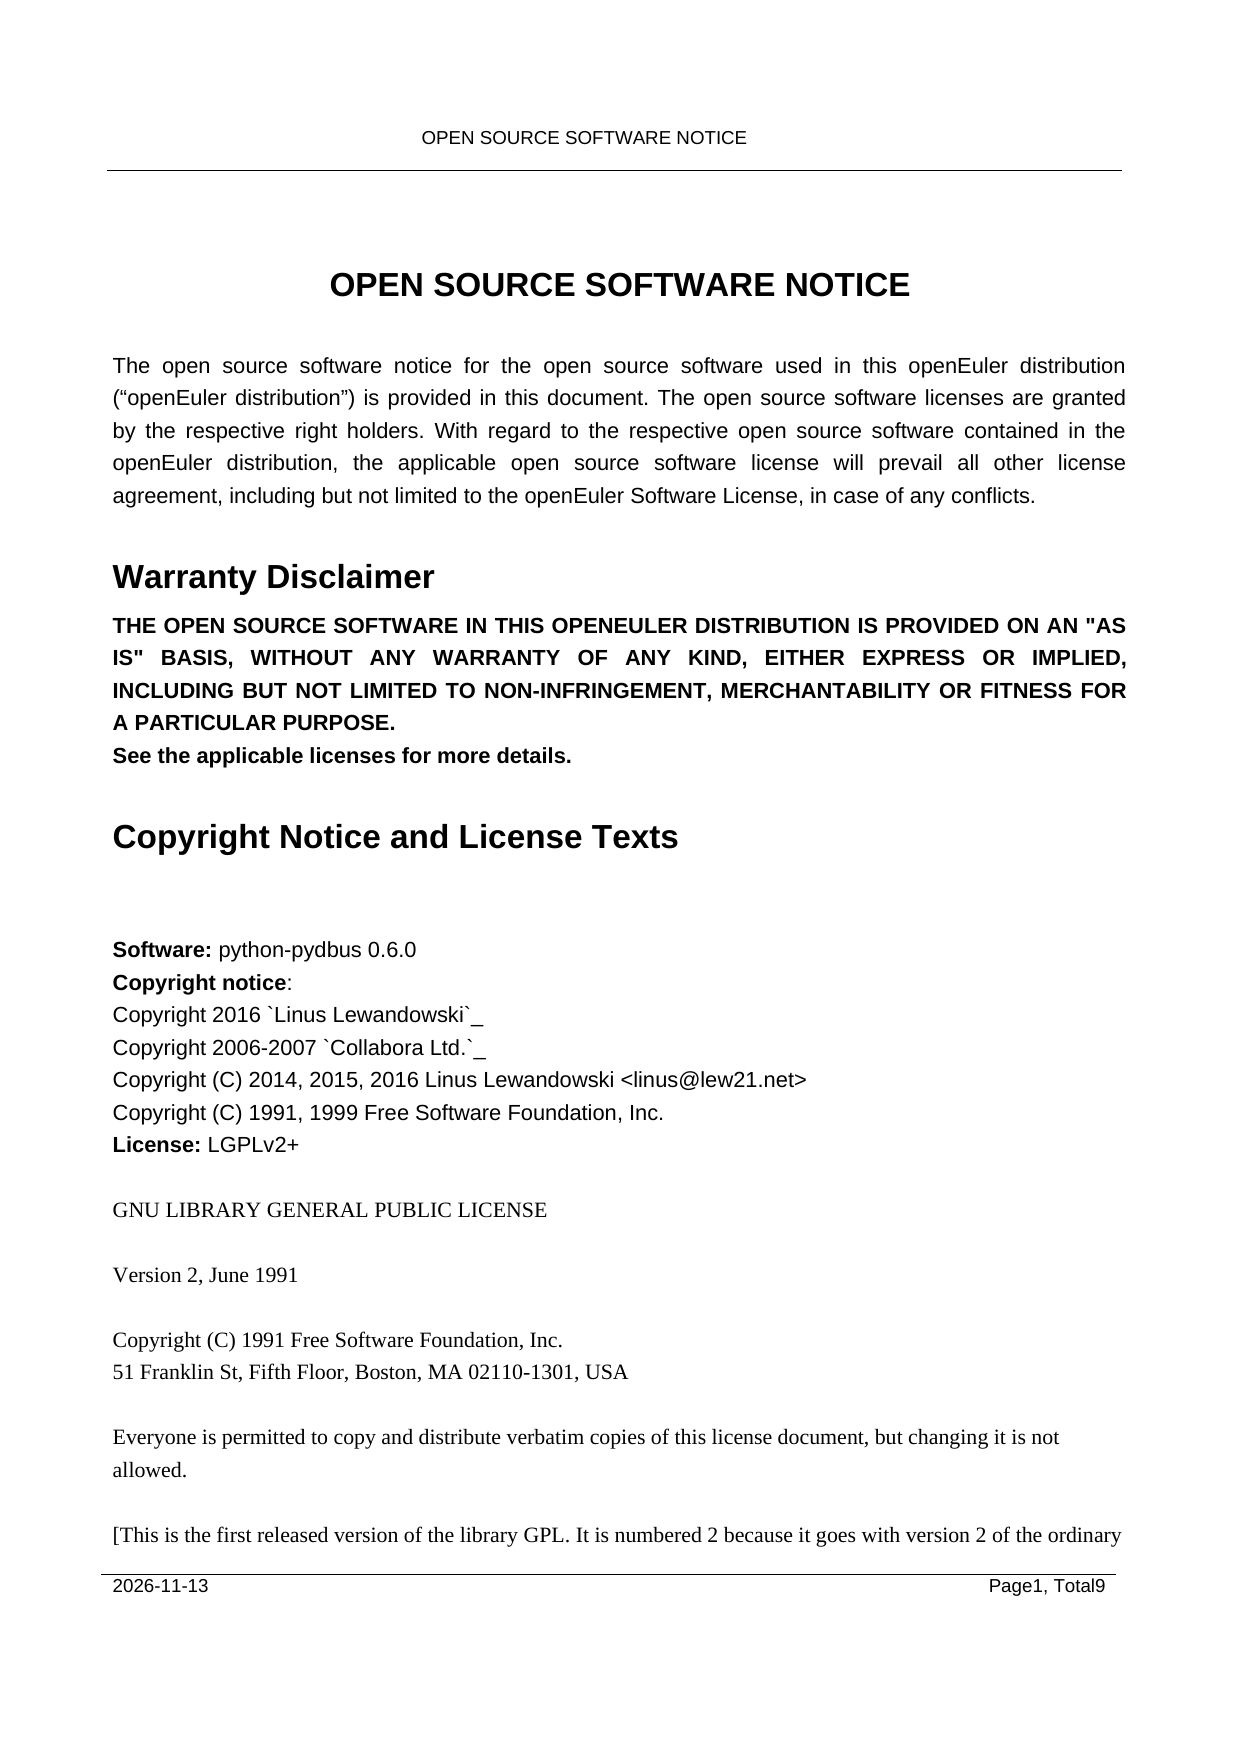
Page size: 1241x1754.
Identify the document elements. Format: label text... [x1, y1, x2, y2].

text Copyright (C) 1991, 1999 Free Software Foundation, Inc. [112, 1096, 1128, 1128]
text Copyright (C) 2014, 2015, 2016 Linus Lewandowski <linus@lew21.net> [112, 1063, 1128, 1096]
text Copyright notice: [112, 966, 1128, 998]
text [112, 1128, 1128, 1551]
text Copyright 2016 `Linus Lewandowski`_ [112, 998, 1128, 1031]
text THE OPEN SOURCE SOFTWARE IN THIS OPENEULER DISTRIBUTION IS PROVIDED ON AN "AS IS" BASIS, WITHOUT ANY WARRANTY OF ANY KIND, EITHER EXPRESS OR IMPLIED, INCLUDING BUT NOT LIMITED TO NON-INFRINGEMENT, MERCHANTABILITY OR FITNESS FOR A PARTICULAR PURPOSE. See the applicable licenses for more details. [112, 609, 1128, 771]
text Copyright Notice and License Texts [112, 804, 1128, 869]
text Copyright 2006-2007 `Collabora Ltd.`_ [112, 1031, 1128, 1063]
text OPEN SOURCE SOFTWARE NOTICE [112, 251, 1128, 316]
text Warranty Disclaimer [112, 544, 1128, 609]
text Software: python-pydbus 0.6.0 [112, 933, 1128, 966]
text The open source software notice for the open source software used in this openEuler distribution (“openEuler distribution”) is provided in this document. The open source software licenses are granted by the respective right holders. With regard to the respective open source software contained in the openEuler distribution, the applicable open source software license will prevail all other license agreement, including but not limited to the openEuler Software License, in case of any conflicts. [112, 349, 1128, 511]
